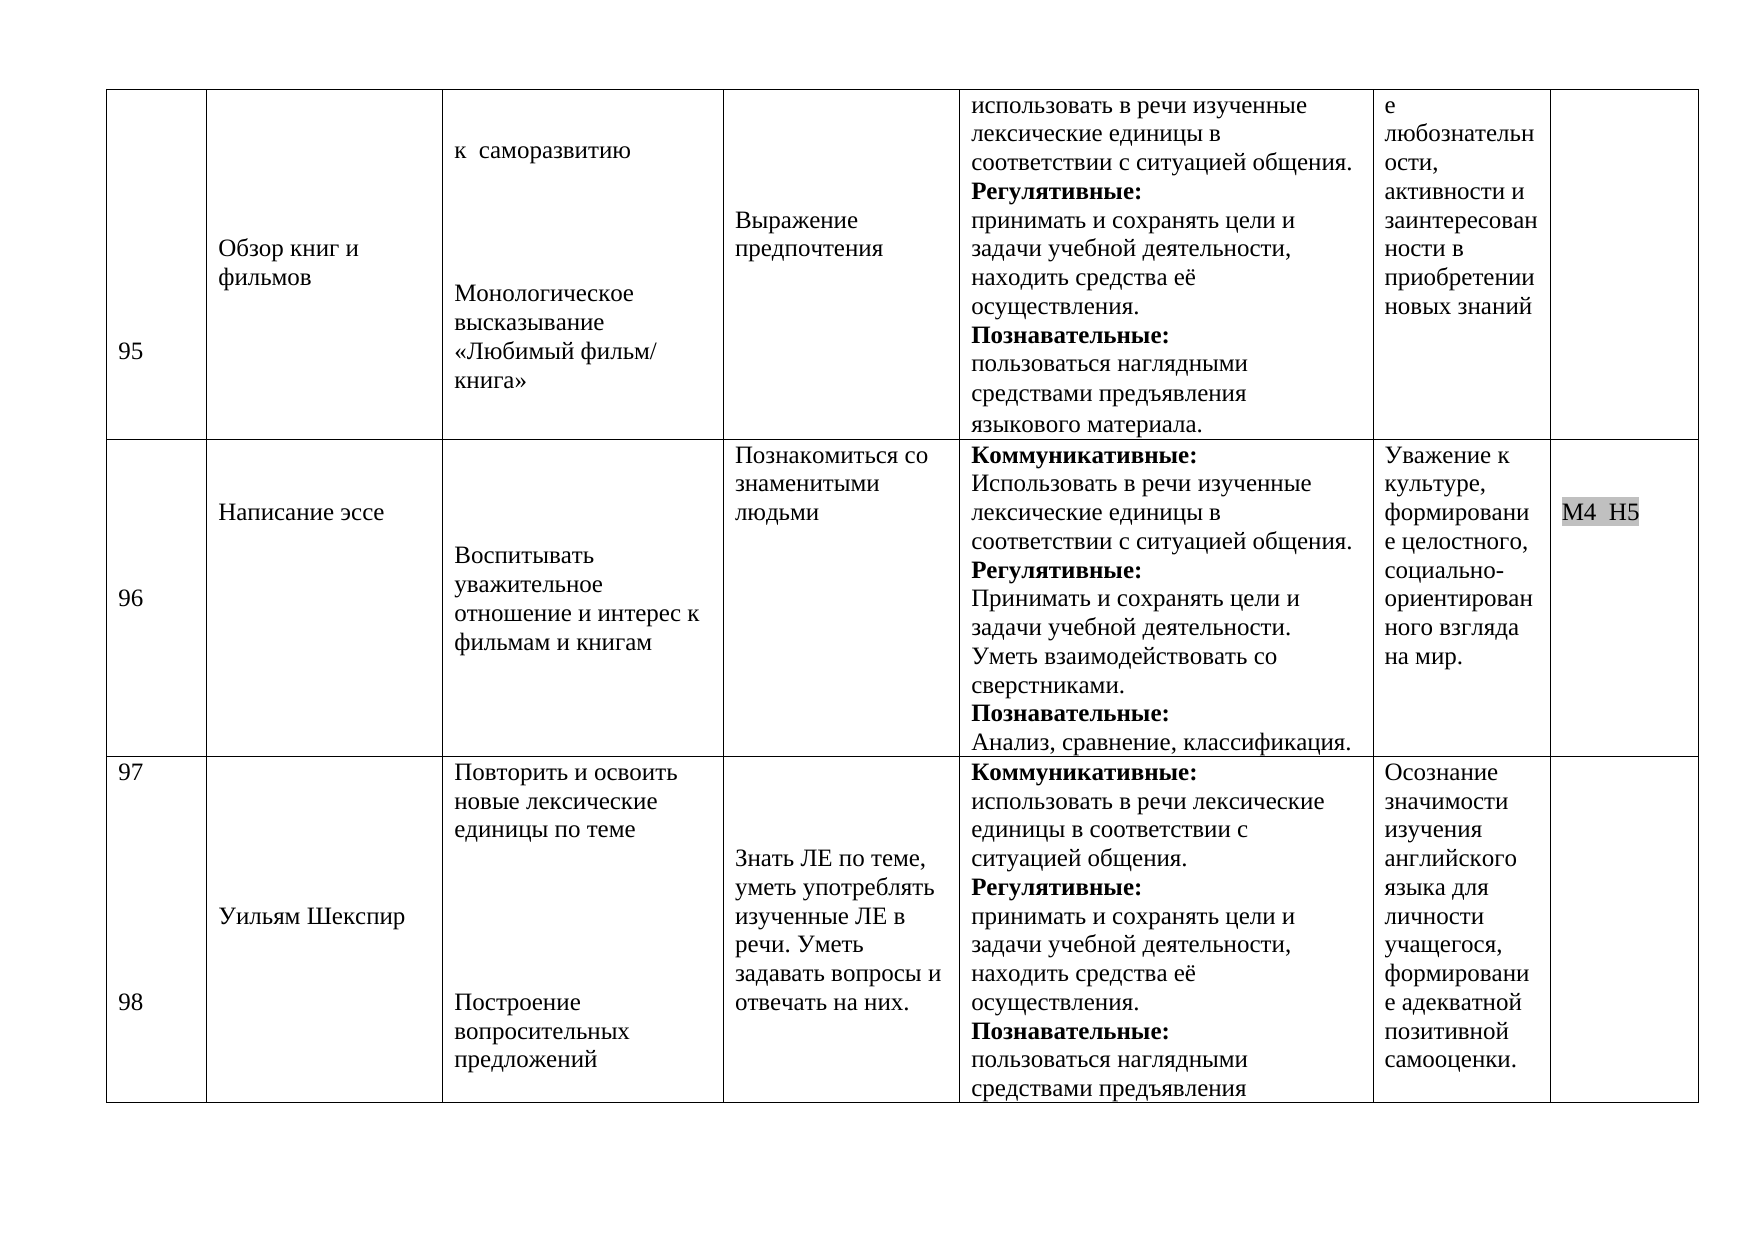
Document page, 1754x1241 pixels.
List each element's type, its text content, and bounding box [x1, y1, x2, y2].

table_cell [207, 90, 442, 439]
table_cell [1374, 757, 1550, 1102]
table_cell 96 [107, 440, 206, 756]
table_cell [960, 90, 1373, 439]
table_cell Коммуникативные: Использовать в речи изученные лексические единицы в соответствии с ситуацией общения. Регулятивные: Принимать и сохранять цели и задачи учебной деятельности. Уметь взаимодействовать со сверстниками. Познавательные: Анализ, сравнение, классификация. [960, 440, 1373, 756]
table_cell Воспитывать уважительное отношение и интерес к фильмам и книгам [443, 440, 723, 756]
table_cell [960, 757, 1373, 1102]
table_cell Познакомиться со знаменитыми людьми [724, 440, 959, 756]
table_cell Уважение к культуре, формирование целостного, социально-ориентированного взгляда на мир. [1374, 440, 1550, 756]
table_cell 94 95 [107, 90, 206, 439]
table_cell [1551, 757, 1698, 1102]
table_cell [443, 757, 723, 1102]
table_cell 97 98 [107, 757, 206, 1102]
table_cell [1374, 90, 1550, 439]
table_cell Написание эссе [207, 440, 442, 756]
table_cell М4 Н5 [1551, 440, 1698, 756]
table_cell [443, 90, 723, 439]
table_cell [724, 90, 959, 439]
table_cell Уильям Шекспир [207, 757, 442, 1102]
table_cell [724, 757, 959, 1102]
table_cell [1551, 90, 1698, 439]
